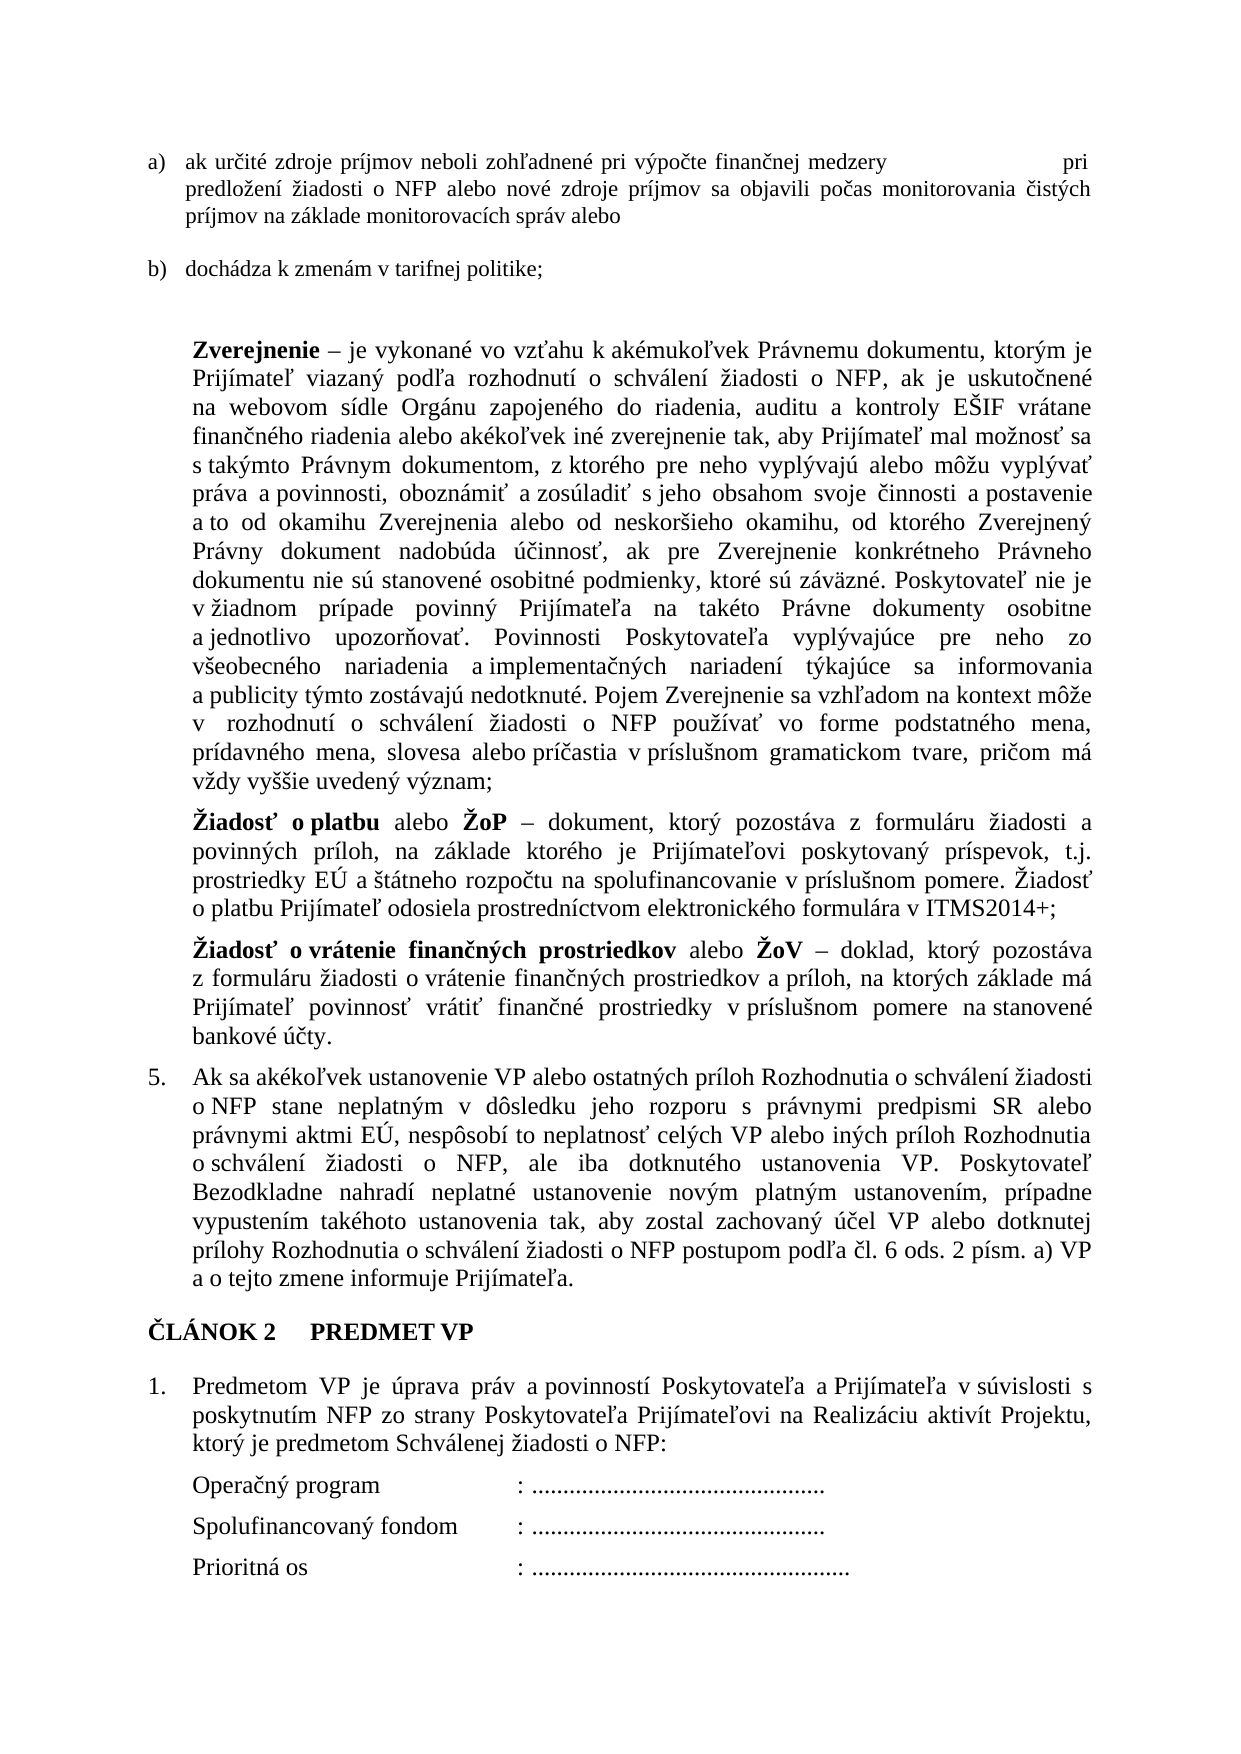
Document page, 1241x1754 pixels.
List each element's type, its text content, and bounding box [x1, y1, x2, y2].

list Článok 2 PREDMET VP [148, 1317, 1093, 1346]
text Žiadosť o vrátenie finančných prostriedkov alebo ŽoV – doklad, ktorý pozostáva z formuláru žiadosti o vrátenie finančných prostriedkov a príloh, na ktorých základe má Prijímateľ povinnosť vrátiť finančné prostriedky v príslušnom pomere na stanovené bankové účty. [192, 935, 1093, 1050]
list dochádza k zmenám v tarifnej politike; [148, 254, 1093, 281]
list Predmetom VP je úprava práv a povinností Poskytovateľa a Prijímateľa v súvislosti s poskytnutím NFP zo strany Poskytovateľa Prijímateľovi na Realizáciu aktivít Projektu, ktorý je predmetom Schválenej žiadosti o NFP: [148, 1371, 1093, 1457]
text Žiadosť o platbu alebo ŽoP – dokument, ktorý pozostáva z formuláru žiadosti a povinných príloh, na základe ktorého je Prijímateľovi poskytovaný príspevok, t.j. prostriedky EÚ a štátneho rozpočtu na spolufinancovanie v príslušnom pomere. Žiadosť o platbu Prijímateľ odosiela prostredníctvom elektronického formulára v ITMS2014+; [192, 807, 1093, 922]
text Prioritná os : ................................................... [192, 1552, 1093, 1581]
text Zverejnenie – je vykonané vo vzťahu k akémukoľvek Právnemu dokumentu, ktorým je Prijímateľ viazaný podľa rozhodnutí o schválení žiadosti o NFP, ak je uskutočnené na webovom sídle Orgánu zapojeného do riadenia, auditu a kontroly EŠIF vrátane finančného riadenia alebo akékoľvek iné zverejnenie tak, aby Prijímateľ mal možnosť sa s takýmto Právnym dokumentom, z ktorého pre neho vyplývajú alebo môžu vyplývať práva a povinnosti, oboznámiť a zosúladiť s jeho obsahom svoje činnosti a postavenie a to od okamihu Zverejnenia alebo od neskoršieho okamihu, od ktorého Zverejnený Právny dokument nadobúda účinnosť, ak pre Zverejnenie konkrétneho Právneho dokumentu nie sú stanovené osobitné podmienky, ktoré sú záväzné. Poskytovateľ nie je v žiadnom prípade povinný Prijímateľa na takéto Právne dokumenty osobitne a jednotlivo upozorňovať. Povinnosti Poskytovateľa vyplývajúce pre neho zo všeobecného nariadenia a implementačných nariadení týkajúce sa informovania a publicity týmto zostávajú nedotknuté. Pojem Zverejnenie sa vzhľadom na kontext môže v rozhodnutí o schválení žiadosti o NFP používať vo forme podstatného mena, prídavného mena, slovesa alebo príčastia v príslušnom gramatickom tvare, pričom má vždy vyššie uvedený význam; [192, 335, 1093, 795]
text 5. Ak sa akékoľvek ustanovenie VP alebo ostatných príloh Rozhodnutia o schválení žiadosti o NFP stane neplatným v dôsledku jeho rozporu s právnymi predpismi SR alebo právnymi aktmi EÚ, nespôsobí to neplatnosť celých VP alebo iných príloh Rozhodnutia o schválení žiadosti o NFP, ale iba dotknutého ustanovenia VP. Poskytovateľ Bezodkladne nahradí neplatné ustanovenie novým platným ustanovením, prípadne vypustením takéhoto ustanovenia tak, aby zostal zachovaný účel VP alebo dotknutej prílohy Rozhodnutia o schválení žiadosti o NFP postupom podľa čl. 6 ods. 2 písm. a) VP a o tejto zmene informuje Prijímateľa. [148, 1062, 1093, 1292]
list ak určité zdroje príjmov neboli zohľadnené pri výpočte finančnej medzery pri predložení žiadosti o NFP alebo nové zdroje príjmov sa objavili počas monitorovania čistých príjmov na základe monitorovacích správ alebo [148, 148, 1093, 229]
text Spolufinancovaný fondom : ............................................... [192, 1511, 1093, 1540]
text Operačný program : ............................................... [192, 1470, 1093, 1498]
